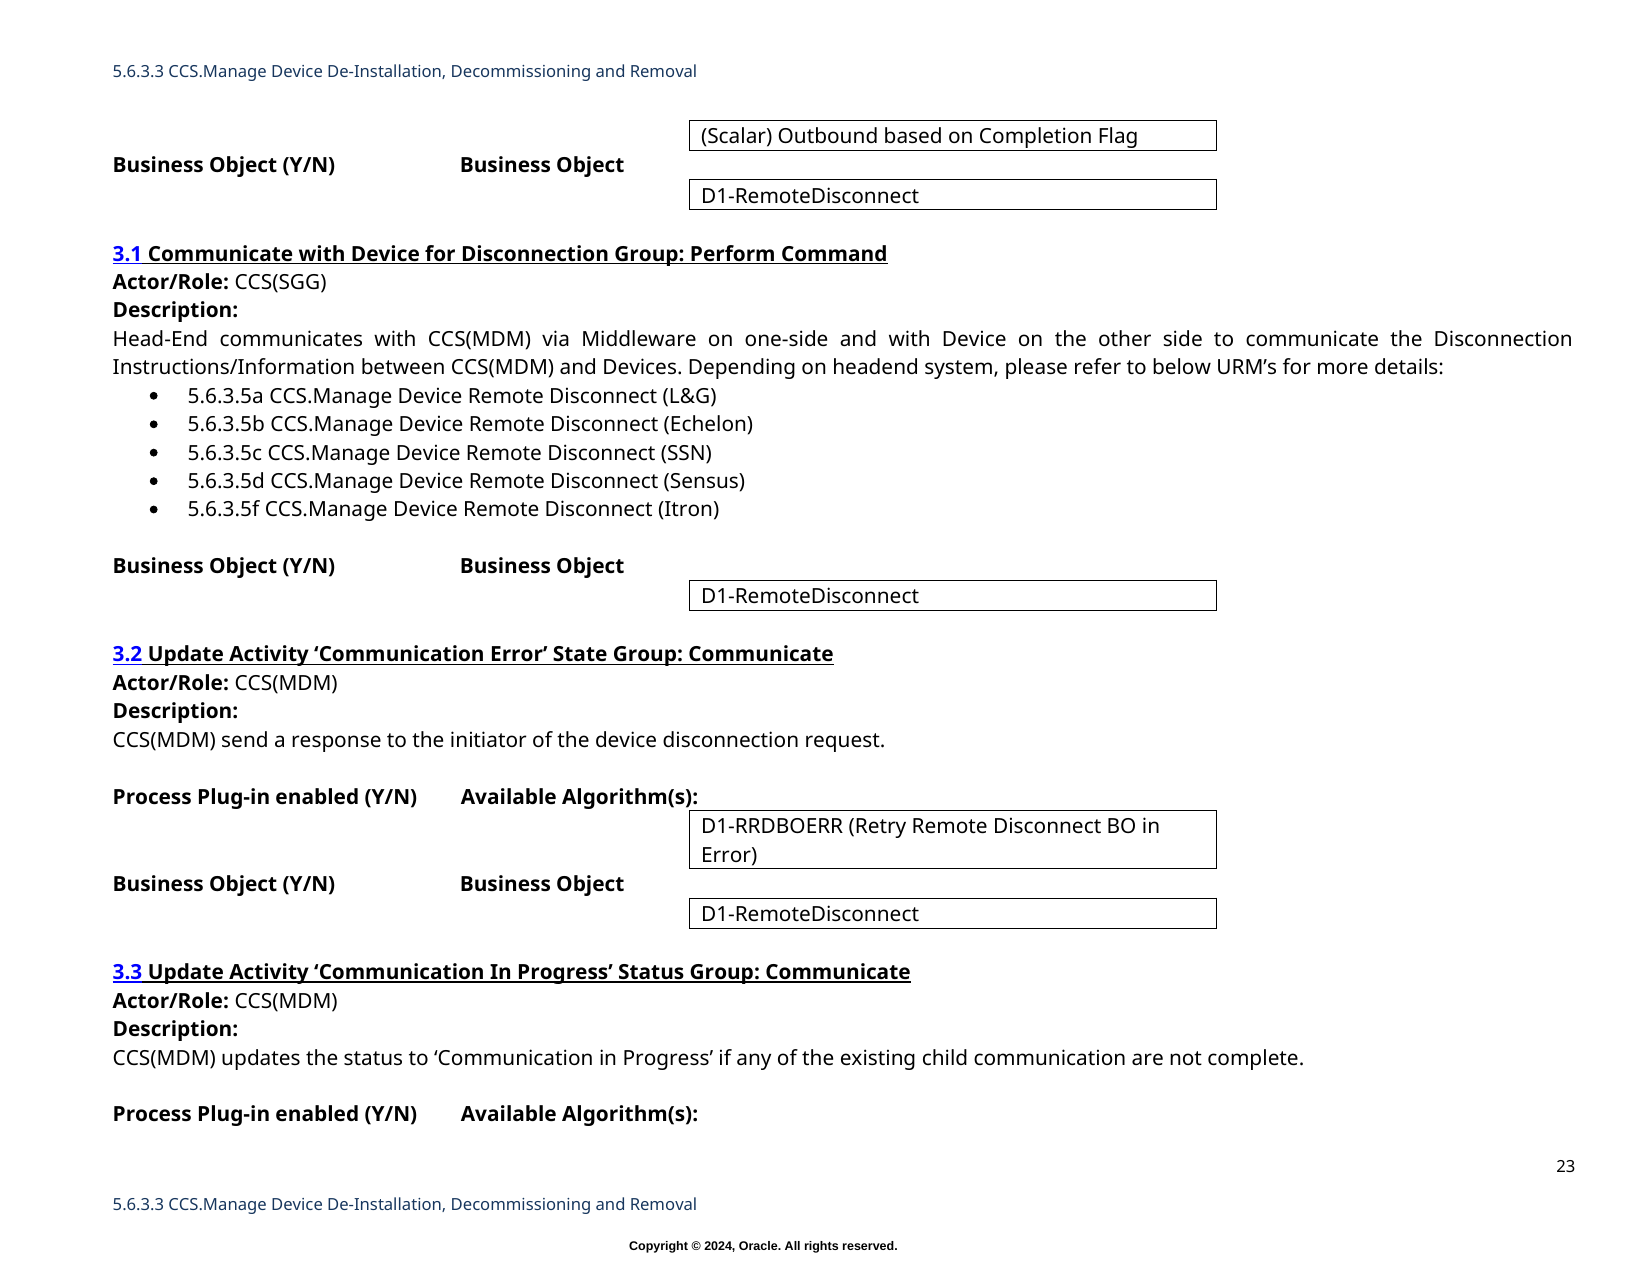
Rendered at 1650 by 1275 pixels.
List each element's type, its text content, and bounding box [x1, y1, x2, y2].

list 5.6.3.5c CCS.Manage Device Remote Disconnect (SSN) [150, 438, 1575, 466]
text CCS(MDM) send a response to the initiator of the device disconnection request. [112, 725, 1575, 753]
text Process Plug-in enabled (Y/N) Available Algorithm(s): [112, 782, 1575, 810]
text 3.1 Communicate with Device for Disconnection Group: Perform Command [112, 239, 1575, 267]
table_header D1-RemoteDisconnect [690, 899, 1216, 928]
text Actor/Role: CCS(MDM) [112, 986, 1575, 1014]
text Business Object (Y/N) Business Object [112, 151, 1575, 179]
list 5.6.3.5f CCS.Manage Device Remote Disconnect (Itron) [150, 494, 1575, 523]
list 5.6.3.5d CCS.Manage Device Remote Disconnect (Sensus) [150, 466, 1575, 494]
list 5.6.3.5a CCS.Manage Device Remote Disconnect (L&G) [150, 381, 1575, 409]
text 3.2 Update Activity ‘Communication Error’ State Group: Communicate [112, 639, 1575, 668]
list 5.6.3.5b CCS.Manage Device Remote Disconnect (Echelon) [150, 409, 1575, 438]
text Business Object (Y/N) Business Object [112, 551, 1575, 580]
text Description: [112, 296, 1575, 324]
text Head-End communicates with CCS(MDM) via Middleware on one-side and with Device on the other side to communicate the Disconnection Instructions/Information between CCS(MDM) and Devices. Depending on headend system, please refer to below URM’s for more details: [112, 324, 1575, 381]
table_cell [690, 121, 1216, 149]
text Business Object (Y/N) Business Object [112, 869, 1575, 898]
text 3.3 Update Activity ‘Communication In Progress’ Status Group: Communicate [112, 957, 1575, 986]
table_header D1-RemoteDisconnect [690, 180, 1216, 209]
text Description: [112, 696, 1575, 725]
text Process Plug-in enabled (Y/N) Available Algorithm(s): [112, 1099, 1575, 1128]
text Actor/Role: CCS(SGG) [112, 267, 1575, 296]
text CCS(MDM) updates the status to ‘Communication in Progress’ if any of the existing child communication are not complete. [112, 1043, 1575, 1071]
text Description: [112, 1014, 1575, 1043]
table_header D1-RemoteDisconnect [690, 581, 1216, 610]
table_header D1-RRDBOERR (Retry Remote Disconnect BO in Error) [690, 811, 1216, 868]
text Actor/Role: CCS(MDM) [112, 668, 1575, 696]
